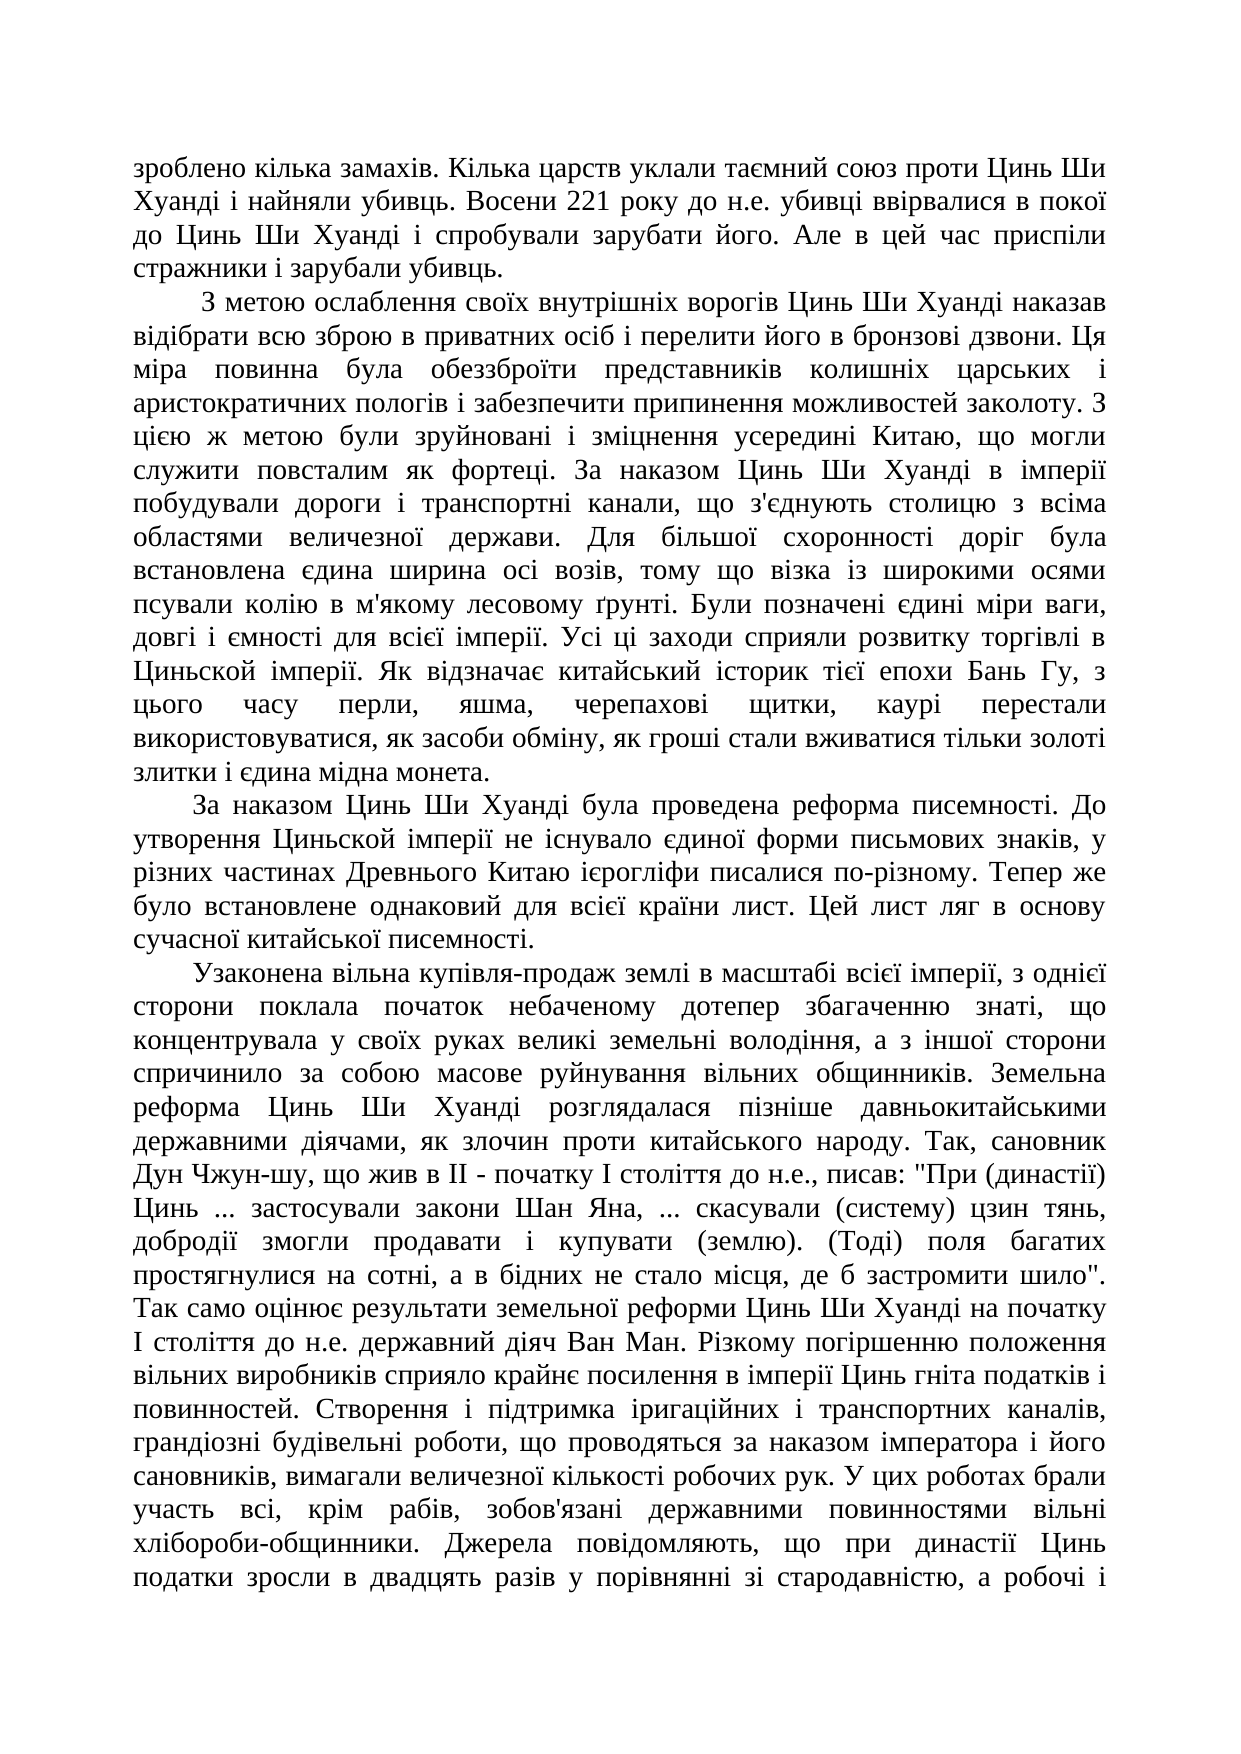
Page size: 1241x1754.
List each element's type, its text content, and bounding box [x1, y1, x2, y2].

text За наказом Цинь Ши Хуанді була проведена реформа писемності. До утворення Циньской імперії не існувало єдиної форми письмових знаків, у різних частинах Древнього Китаю ієрогліфи писалися по-різному. Тепер же було встановлене однаковий для всієї країни лист. Цей лист ляг в основу сучасної китайської писемності. [133, 787, 1107, 955]
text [133, 150, 1107, 284]
text З метою ослаблення своїх внутрішніх ворогів Цинь Ши Хуанді наказав відібрати всю зброю в приватних осіб і перелити його в бронзові дзвони. Ця міра повинна була обеззброїти представників колишніх царських і аристократичних пологів і забезпечити припинення можливостей заколоту. З цією ж метою були зруйновані і зміцнення усередині Китаю, що могли служити повсталим як фортеці. За наказом Цинь Ши Хуанді в імперії побудували дороги і транспортні канали, що з'єднують столицю з всіма областями величезної держави. Для більшої схоронності доріг була встановлена єдина ширина осі возів, тому що візка із широкими осями псували колію в м'якому лесовому ґрунті. Були позначені єдині міри ваги, довгі і ємності для всієї імперії. Усі ці заходи сприяли розвитку торгівлі в Циньской імперії. Як відзначає китайський історик тієї епохи Бань Гу, з цього часу перли, яшма, черепахові щитки, каурі перестали використовуватися, як засоби обміну, як гроші стали вживатися тільки золоті злитки і єдина мідна монета. [133, 284, 1107, 787]
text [133, 955, 1107, 1592]
